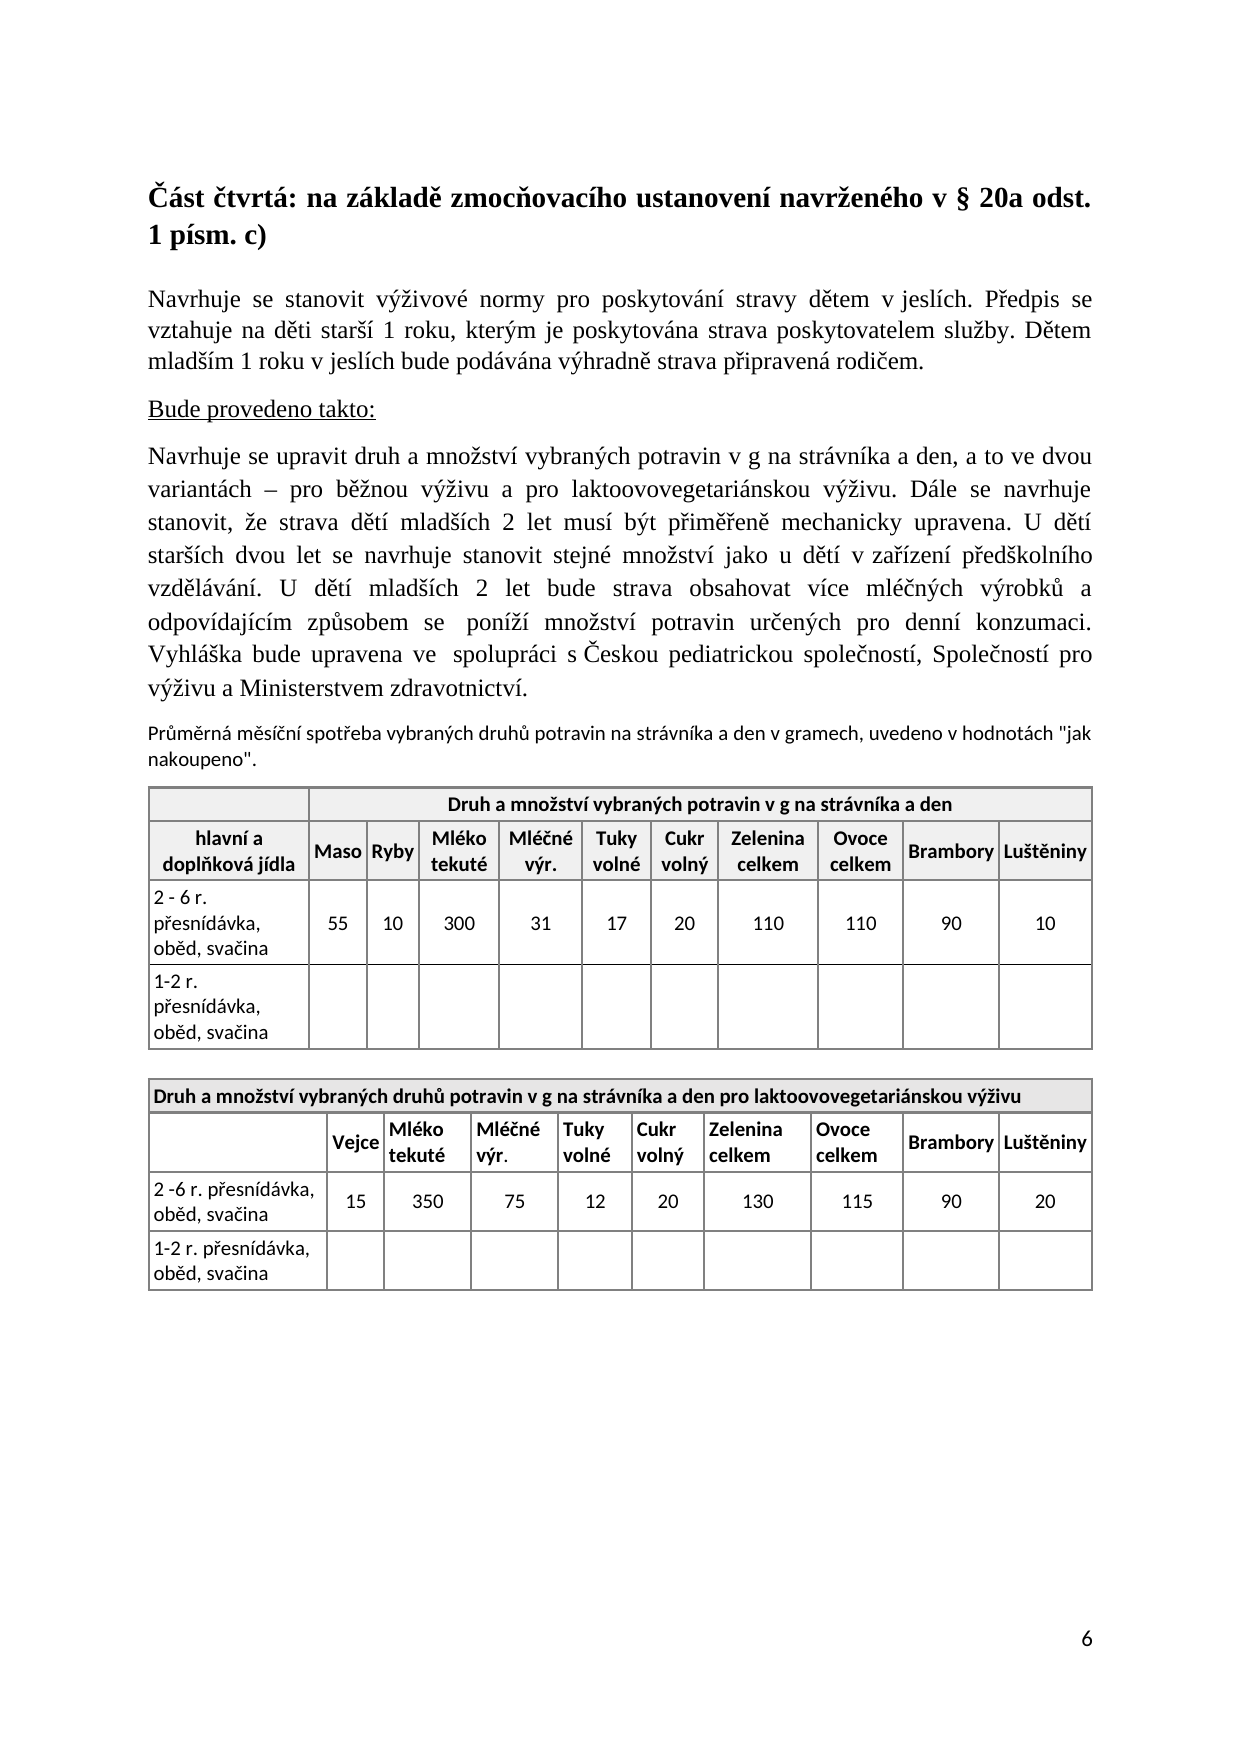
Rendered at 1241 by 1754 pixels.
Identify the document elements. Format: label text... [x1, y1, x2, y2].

table_cell 350 [385, 1173, 470, 1230]
list Navrhuje se stanovit výživové normy pro poskytování stravy dětem v jeslích. Předpis se vztahuje na děti starší 1 roku, kterým je poskytována strava poskytovatelem služby. Dětem mladším 1 roku v jeslích bude podávána výhradně strava připravená rodičem. [148, 284, 1093, 375]
table_cell 17 [583, 881, 650, 964]
table_cell 55 [310, 881, 366, 964]
table_cell [559, 1232, 631, 1289]
table_cell Luštěniny [1000, 1114, 1091, 1171]
table_cell 115 [812, 1173, 902, 1230]
table_cell Tuky volné [559, 1114, 631, 1171]
table_cell 300 [420, 881, 498, 964]
table_header [150, 789, 308, 820]
table_cell [705, 1232, 810, 1289]
table_cell 75 [472, 1173, 557, 1230]
table_cell Brambory [904, 1114, 998, 1171]
table_cell [1000, 1232, 1091, 1289]
table_cell Tuky volné [583, 822, 650, 879]
table_cell 110 [819, 881, 902, 964]
table_cell 130 [705, 1173, 810, 1230]
list Část čtvrtá: na základě zmocňovacího ustanovení navrženého v § 20a odst. 1 písm. c) [148, 181, 1093, 250]
table_cell 1-2 r. přesnídávka, oběd, svačina [150, 1232, 326, 1289]
table_cell [633, 1232, 703, 1289]
text Navrhuje se upravit druh a množství vybraných potravin v g na strávníka a den, a to ve dvou variantách – pro běžnou výživu a pro laktoovovegetariánskou výživu. Dále se navrhuje stanovit, že strava dětí mladších 2 let musí být přiměřeně mechanicky upravena. U dětí starších dvou let se navrhuje stanovit stejné množství jako u dětí v zařízení předškolního vzdělávání. U dětí mladších 2 let bude strava obsahovat více mléčných výrobků a odpovídajícím způsobem se poníží množství potravin určených pro denní konzumaci. Vyhláška bude upravena ve spolupráci s Českou pediatrickou společností, Společností pro výživu a Ministerstvem zdravotnictví. [148, 441, 1093, 701]
table_cell Ryby [368, 822, 418, 879]
table_cell 20 [652, 881, 717, 964]
table_cell 15 [328, 1173, 383, 1230]
table_cell Brambory [904, 822, 998, 879]
table_cell 20 [633, 1173, 703, 1230]
table_cell 10 [1000, 881, 1091, 964]
table_header Druh a množství vybraných potravin v g na strávníka a den [310, 789, 1091, 820]
table_cell [385, 1232, 470, 1289]
table_cell Vejce [328, 1114, 383, 1171]
table_cell Mléko tekuté [385, 1114, 470, 1171]
table_cell [819, 965, 902, 1047]
table_cell [1000, 965, 1091, 1047]
table_cell Zelenina celkem [719, 822, 817, 879]
table_cell Maso [310, 822, 366, 879]
table_cell 2 - 6 r. přesnídávka, oběd, svačina [150, 881, 308, 964]
table_cell [719, 965, 817, 1047]
text Bude provedeno takto: [148, 394, 1093, 422]
text Průměrná měsíční spotřeba vybraných druhů potravin na strávníka a den v gramech, uvedeno v hodnotách "jak nakoupeno". [148, 721, 1093, 771]
table_cell hlavní a doplňková jídla [150, 822, 308, 879]
table_cell Luštěniny [1000, 822, 1091, 879]
table_cell Mléčné výr. [472, 1114, 557, 1171]
table_cell Mléčné výr. [500, 822, 581, 879]
table_cell 1-2 r. přesnídávka, oběd, svačina [150, 965, 308, 1047]
table_cell 90 [904, 1173, 998, 1230]
table_cell [472, 1232, 557, 1289]
table_header Druh a množství vybraných druhů potravin v g na strávníka a den pro laktoovovegetariánskou výživu [150, 1080, 1091, 1111]
table_cell Ovoce celkem [812, 1114, 902, 1171]
table_cell Cukr volný [633, 1114, 703, 1171]
table_cell 110 [719, 881, 817, 964]
table_cell Zelenina celkem [705, 1114, 810, 1171]
table_cell [310, 965, 366, 1047]
table_cell [328, 1232, 383, 1289]
table_cell 10 [368, 881, 418, 964]
table_cell 12 [559, 1173, 631, 1230]
table_cell 90 [904, 881, 998, 964]
table_cell 31 [500, 881, 581, 964]
table_cell 20 [1000, 1173, 1091, 1230]
table_cell [368, 965, 418, 1047]
table_cell [420, 965, 498, 1047]
table_cell [812, 1232, 902, 1289]
table_cell Ovoce celkem [819, 822, 902, 879]
table_cell [652, 965, 717, 1047]
table_cell [500, 965, 581, 1047]
table_cell [583, 965, 650, 1047]
table_cell Cukr volný [652, 822, 717, 879]
table_cell 2 -6 r. přesnídávka, oběd, svačina [150, 1173, 326, 1230]
table_cell [150, 1114, 326, 1171]
table_cell Mléko tekuté [420, 822, 498, 879]
table_cell [904, 965, 998, 1047]
table_cell [904, 1232, 998, 1289]
